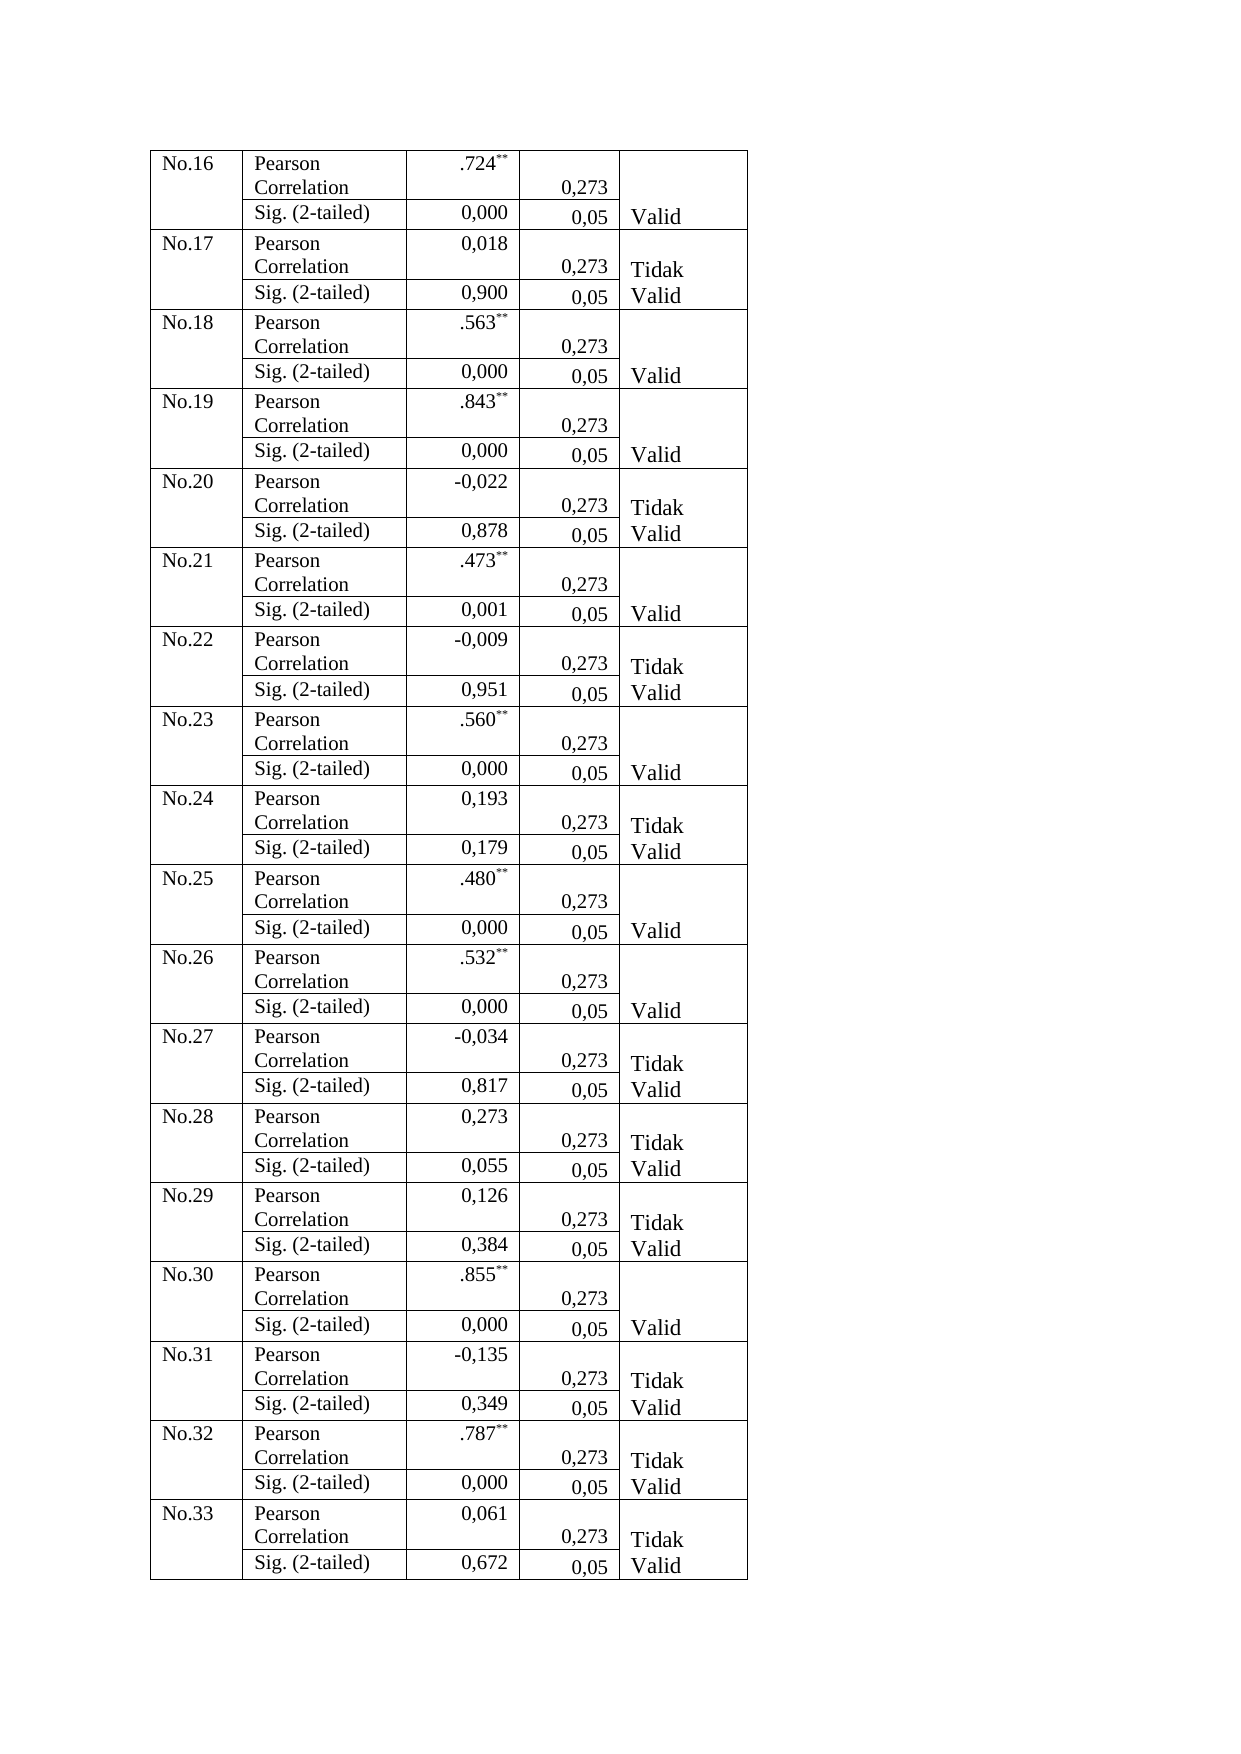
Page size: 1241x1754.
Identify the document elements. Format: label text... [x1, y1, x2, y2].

table_cell 0,061 [407, 1500, 519, 1548]
table_cell Sig. (2-tailed) [243, 1470, 406, 1499]
table_cell Valid [620, 389, 747, 467]
table_cell .855** [407, 1262, 519, 1310]
table_cell Sig. (2-tailed) [243, 200, 406, 229]
table_cell 0,384 [407, 1232, 519, 1261]
table_cell No.17 [151, 230, 242, 309]
table_cell Sig. (2-tailed) [243, 359, 406, 388]
table_cell 0,273 [407, 1104, 519, 1152]
table_cell 0,05 [520, 280, 619, 309]
table_cell 0,05 [520, 915, 619, 944]
table_cell No.23 [151, 707, 242, 785]
table_cell 0,05 [520, 1311, 619, 1341]
table_cell Pearson Correlation [243, 1183, 406, 1231]
table_cell 0,273 [520, 230, 619, 278]
table_cell Pearson Correlation [243, 469, 406, 517]
table_cell 0,001 [407, 597, 519, 626]
table_cell -0,034 [407, 1024, 519, 1072]
table_cell No.20 [151, 469, 242, 547]
table_cell No.28 [151, 1104, 242, 1182]
table_cell Sig. (2-tailed) [243, 1391, 406, 1420]
table_cell 0,05 [520, 359, 619, 388]
table_cell 0,273 [520, 1183, 619, 1231]
table_cell 0,05 [520, 597, 619, 626]
table_cell 0,273 [520, 707, 619, 755]
table_cell 0,05 [520, 676, 619, 706]
table_cell No.31 [151, 1342, 242, 1420]
table_cell .532** [407, 945, 519, 993]
table_cell No.25 [151, 865, 242, 944]
table_cell 0,951 [407, 676, 519, 706]
table_cell -0,022 [407, 469, 519, 517]
table_cell Tidak Valid [620, 1104, 747, 1182]
table_cell Pearson Correlation [243, 865, 406, 913]
table_cell Valid [620, 151, 747, 229]
table_cell 0,05 [520, 518, 619, 547]
table_cell 0,900 [407, 280, 519, 309]
table_cell No.24 [151, 786, 242, 864]
table_cell No.33 [151, 1500, 242, 1579]
table_cell .724** [407, 151, 519, 199]
table_cell Pearson Correlation [243, 707, 406, 755]
table_cell Sig. (2-tailed) [243, 1073, 406, 1102]
table_cell .480** [407, 865, 519, 913]
table_cell Sig. (2-tailed) [243, 756, 406, 785]
table_cell 0,878 [407, 518, 519, 547]
table_cell Tidak Valid [620, 1421, 747, 1499]
table_cell 0,273 [520, 1024, 619, 1072]
table_cell Pearson Correlation [243, 627, 406, 675]
table_cell 0,273 [520, 389, 619, 437]
table_cell 0,273 [520, 1342, 619, 1390]
table_cell Sig. (2-tailed) [243, 280, 406, 309]
table_cell Tidak Valid [620, 1342, 747, 1420]
table_cell Valid [620, 707, 747, 785]
table_cell 0,000 [407, 438, 519, 467]
table_cell No.22 [151, 627, 242, 706]
table_cell 0,273 [520, 1500, 619, 1548]
table_cell Pearson Correlation [243, 1262, 406, 1310]
table_cell Pearson Correlation [243, 1024, 406, 1072]
table_cell 0,273 [520, 1421, 619, 1469]
table_cell No.18 [151, 310, 242, 388]
table_cell .787** [407, 1421, 519, 1469]
table_cell Tidak Valid [620, 1183, 747, 1261]
table_cell 0,000 [407, 994, 519, 1023]
table_cell No.27 [151, 1024, 242, 1102]
table_cell Valid [620, 1262, 747, 1341]
table_cell Sig. (2-tailed) [243, 518, 406, 547]
table_cell Tidak Valid [620, 1024, 747, 1102]
table_cell 0,000 [407, 200, 519, 229]
table_cell No.29 [151, 1183, 242, 1261]
table_cell 0,055 [407, 1153, 519, 1182]
table_cell Sig. (2-tailed) [243, 597, 406, 626]
table_cell 0,273 [520, 627, 619, 675]
table_cell Sig. (2-tailed) [243, 994, 406, 1023]
table_cell Valid [620, 548, 747, 626]
table_cell 0,193 [407, 786, 519, 834]
table_cell Pearson Correlation [243, 1500, 406, 1548]
table_cell 0,05 [520, 1391, 619, 1420]
table_cell Tidak Valid [620, 469, 747, 547]
table_cell 0,672 [407, 1550, 519, 1579]
table_cell -0,135 [407, 1342, 519, 1390]
table_cell Valid [620, 945, 747, 1023]
table_cell Pearson Correlation [243, 1104, 406, 1152]
table_cell Pearson Correlation [243, 548, 406, 596]
table_cell 0,05 [520, 835, 619, 864]
table_cell Pearson Correlation [243, 786, 406, 834]
table_cell Tidak Valid [620, 230, 747, 309]
table_cell 0,126 [407, 1183, 519, 1231]
table_cell Pearson Correlation [243, 151, 406, 199]
table_cell 0,273 [520, 151, 619, 199]
table_cell No.21 [151, 548, 242, 626]
table_cell Sig. (2-tailed) [243, 1311, 406, 1341]
table_cell 0,273 [520, 1262, 619, 1310]
table_cell Valid [620, 865, 747, 944]
table_cell 0,000 [407, 756, 519, 785]
table_cell .473** [407, 548, 519, 596]
table_cell Tidak Valid [620, 627, 747, 706]
table_cell No.26 [151, 945, 242, 1023]
table_cell Pearson Correlation [243, 1421, 406, 1469]
table_cell 0,05 [520, 438, 619, 467]
table_cell .563** [407, 310, 519, 358]
table_cell 0,05 [520, 1232, 619, 1261]
table_cell Sig. (2-tailed) [243, 835, 406, 864]
table_cell No.19 [151, 389, 242, 467]
table_cell 0,273 [520, 548, 619, 596]
table_cell .843** [407, 389, 519, 437]
table_cell No.30 [151, 1262, 242, 1341]
table_cell 0,273 [520, 1104, 619, 1152]
table_cell Tidak Valid [620, 786, 747, 864]
table_cell 0,000 [407, 915, 519, 944]
table_cell 0,05 [520, 1470, 619, 1499]
table_cell Pearson Correlation [243, 1342, 406, 1390]
table_cell Sig. (2-tailed) [243, 676, 406, 706]
table_cell 0,273 [520, 786, 619, 834]
table_cell 0,018 [407, 230, 519, 278]
table_cell No.32 [151, 1421, 242, 1499]
table_cell Tidak Valid [620, 1500, 747, 1579]
table_cell Sig. (2-tailed) [243, 1232, 406, 1261]
table_cell 0,05 [520, 1153, 619, 1182]
table_cell Sig. (2-tailed) [243, 1550, 406, 1579]
table_cell Sig. (2-tailed) [243, 1153, 406, 1182]
table_cell 0,179 [407, 835, 519, 864]
table_cell 0,05 [520, 994, 619, 1023]
table_cell 0,273 [520, 945, 619, 993]
table_cell 0,273 [520, 469, 619, 517]
table_cell Sig. (2-tailed) [243, 915, 406, 944]
table_cell 0,000 [407, 1470, 519, 1499]
table_cell .560** [407, 707, 519, 755]
table_cell Pearson Correlation [243, 945, 406, 993]
table_cell 0,000 [407, 1311, 519, 1341]
table_cell 0,05 [520, 1550, 619, 1579]
table_cell Pearson Correlation [243, 230, 406, 278]
table_cell 0,05 [520, 200, 619, 229]
table_cell 0,273 [520, 310, 619, 358]
table_cell -0,009 [407, 627, 519, 675]
table_cell Pearson Correlation [243, 310, 406, 358]
table_cell Pearson Correlation [243, 389, 406, 437]
table_cell 0,000 [407, 359, 519, 388]
table_cell 0,05 [520, 756, 619, 785]
table_cell No.16 [151, 151, 242, 229]
table_cell 0,349 [407, 1391, 519, 1420]
table_cell Sig. (2-tailed) [243, 438, 406, 467]
table_cell 0,05 [520, 1073, 619, 1102]
table_cell 0,273 [520, 865, 619, 913]
table_cell Valid [620, 310, 747, 388]
table_cell 0,817 [407, 1073, 519, 1102]
